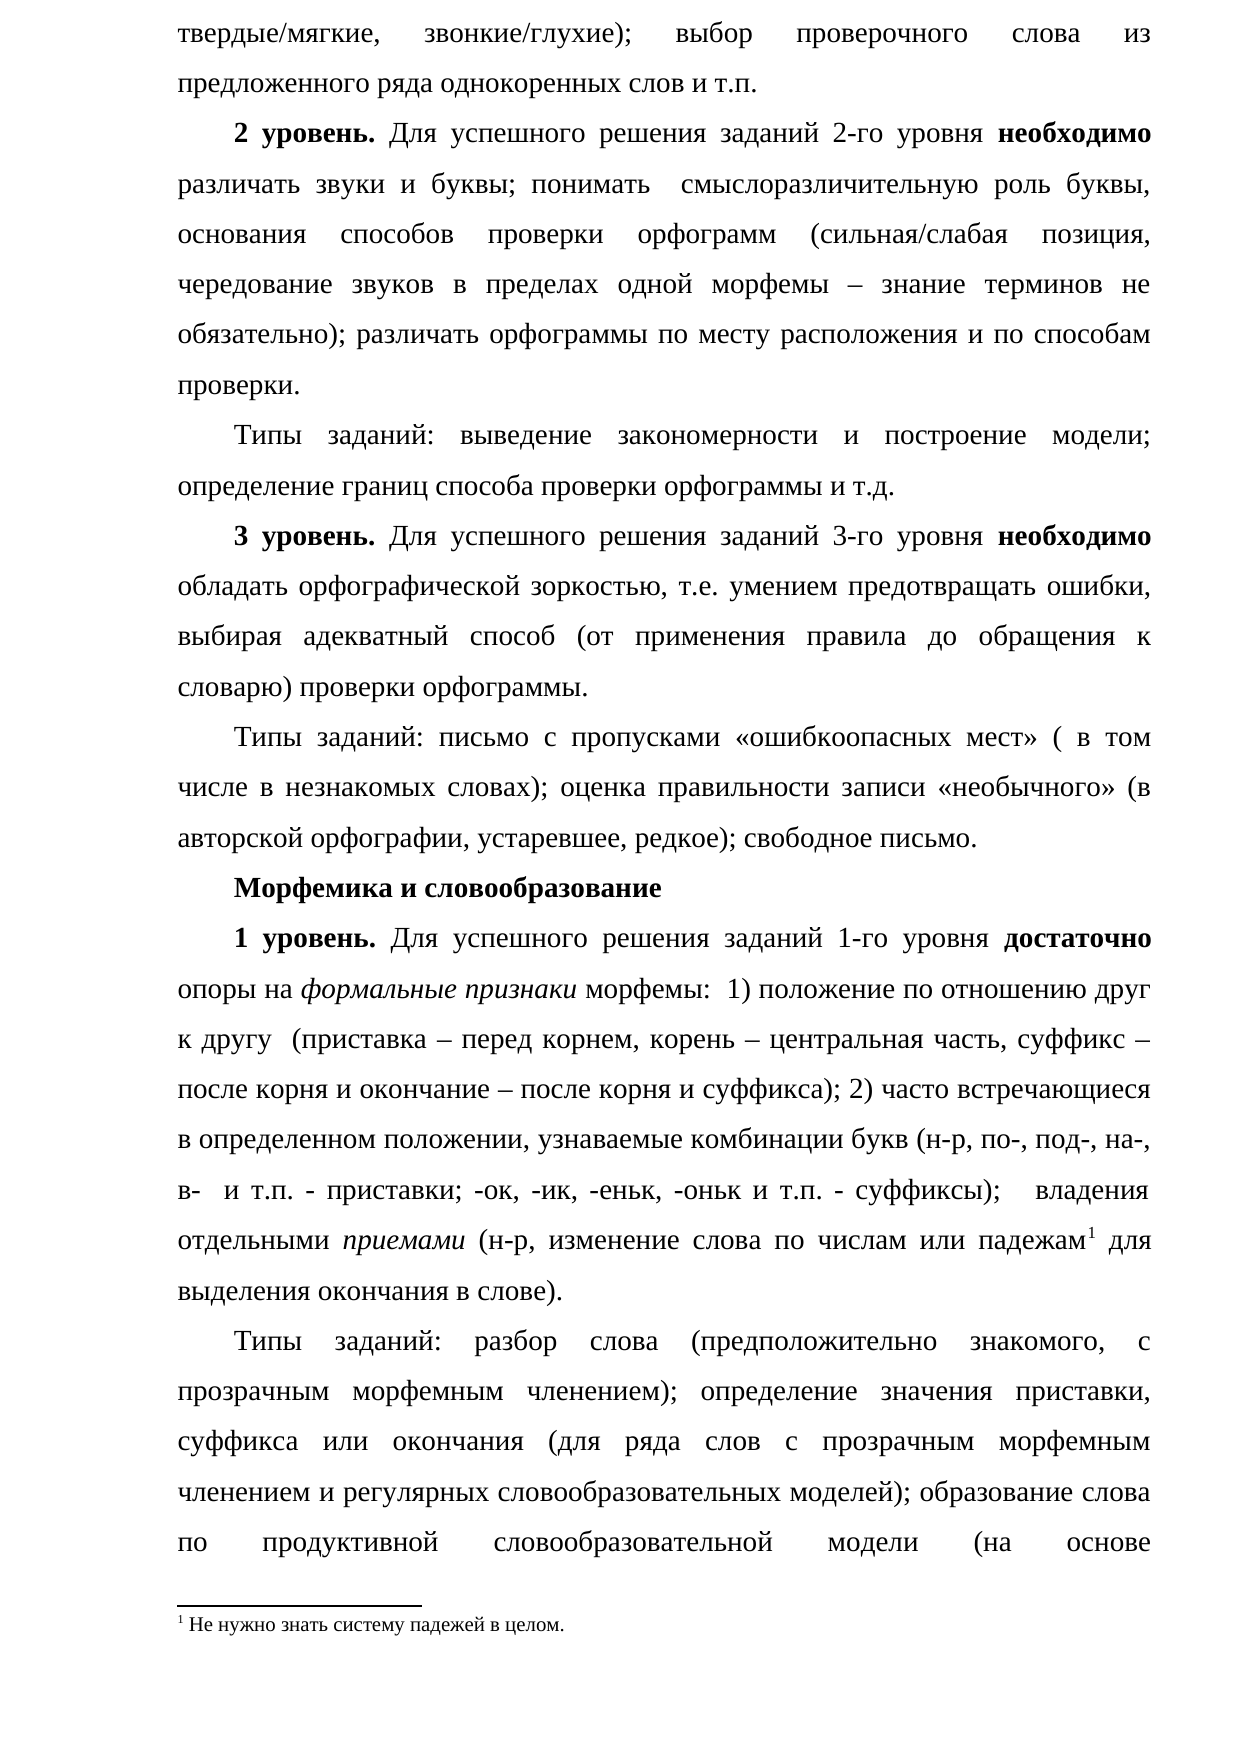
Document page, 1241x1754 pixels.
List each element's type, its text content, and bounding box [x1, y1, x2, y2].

text Типы заданий: письмо с пропусками «ошибкоопасных мест» ( в том числе в незнакомых словах); оценка правильности записи «необычного» (в авторской орфографии, устаревшее, редкое); свободное письмо. [177, 719, 1152, 853]
text Морфемика и словообразование [177, 870, 1152, 904]
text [177, 1323, 1152, 1558]
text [177, 15, 1152, 99]
text Типы заданий: выведение закономерности и построение модели; определение границ способа проверки орфограммы и т.д. [177, 417, 1152, 501]
text 2 уровень. Для успешного решения заданий 2-го уровня необходимо различать звуки и буквы; понимать смыслоразличительную роль буквы, основания способов проверки орфограмм (сильная/слабая позиция, чередование звуков в пределах одной морфемы – знание терминов не обязательно); различать орфограммы по месту расположения и по способам проверки. [177, 115, 1152, 401]
text 3 уровень. Для успешного решения заданий 3-го уровня необходимо обладать орфографической зоркостью, т.е. умением предотвращать ошибки, выбирая адекватный способ (от применения правила до обращения к словарю) проверки орфограммы. [177, 518, 1152, 702]
text 1 уровень. Для успешного решения заданий 1-го уровня достаточно опоры на формальные признаки морфемы: 1) положение по отношению друг к другу (приставка – перед корнем, корень – центральная часть, суффикс – после корня и окончание – после корня и суффикса); 2) часто встречающиеся в определенном положении, узнаваемые комбинации букв (н-р, по-, под-, на-, в- и т.п. - приставки; -ок, -ик, -еньк, -оньк и т.п. - суффиксы); владения отдельными приемами (н-р, изменение слова по числам или падежам для выделения окончания в слове). [177, 920, 1152, 1306]
